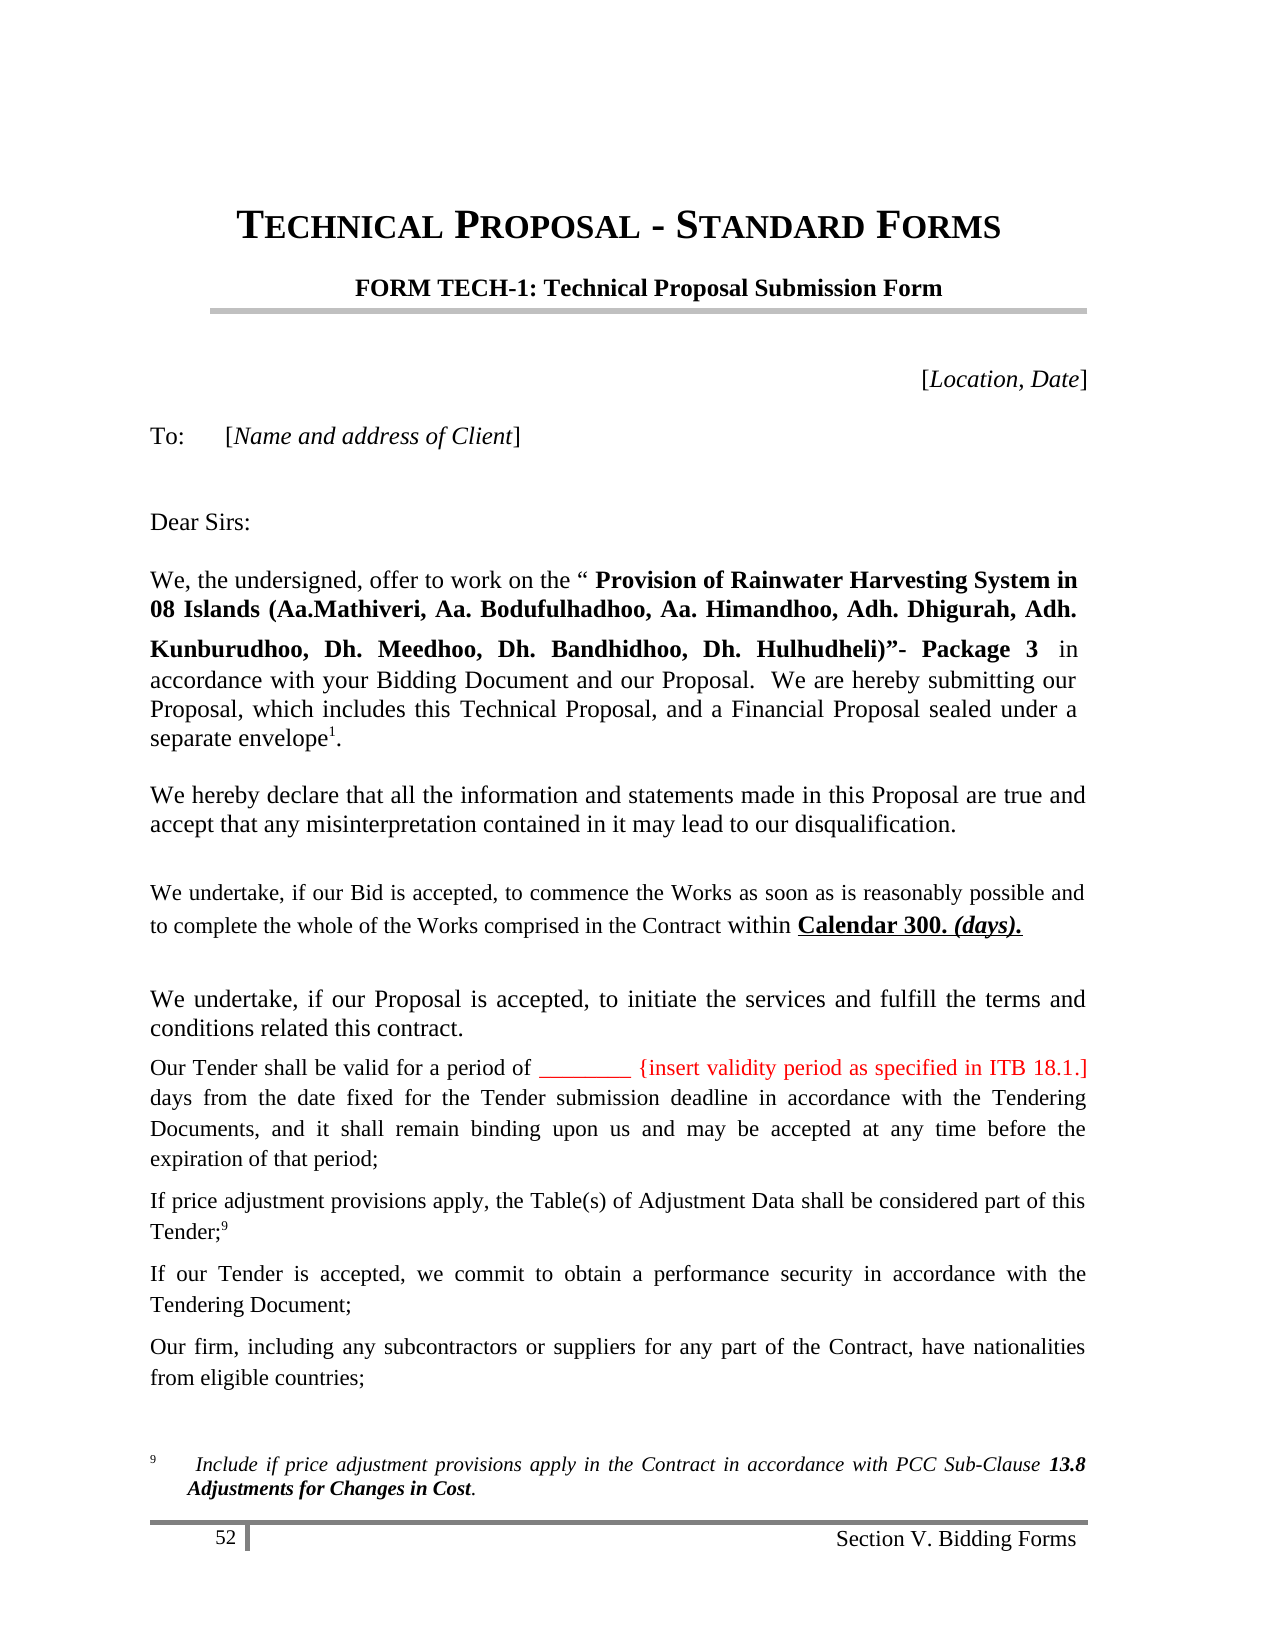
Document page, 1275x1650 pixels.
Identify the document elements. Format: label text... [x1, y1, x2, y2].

text To: [Name and address of Client] [150, 421, 1087, 450]
text We, the undersigned, offer to work on the “ Provision of Rainwater Harvesting System in 08 Islands (Aa.Mathiveri, Aa. Bodufulhadhoo, Aa. Himandhoo, Adh. Dhigurah, Adh. Kunburudhoo, Dh. Meedhoo, Dh. Bandhidhoo, Dh. Hulhudheli)”- Package 3 in accordance with your Bidding Document and our Proposal. We are hereby submitting our Proposal, which includes this Technical Proposal, and a Financial Proposal sealed under a separate envelope1. [150, 565, 1078, 752]
text We undertake, if our Bid is accepted, to commence the Works as soon as is reasonably possible and to complete the whole of the Works comprised in the Contract within Calendar 300. (days). [150, 879, 1087, 939]
text We undertake, if our Proposal is accepted, to initiate the services and fulfill the terms and conditions related this contract. [150, 984, 1087, 1042]
text If price adjustment provisions apply, the Table(s) of Adjustment Data shall be considered part of this Tender; [150, 1188, 1087, 1244]
text Our firm, including any subcontractors or suppliers for any part of the Contract, have nationalities from eligible countries; [150, 1333, 1087, 1390]
text Dear Sirs: [150, 507, 1087, 536]
subtitle FORM TECH-1: Technical Proposal Submission Form [210, 273, 1087, 308]
text If our Tender is accepted, we commit to obtain a performance security in accordance with the Tendering Document; [150, 1261, 1087, 1317]
text [Location, Date] [150, 364, 1087, 392]
subtitle Technical Proposal - Standard Forms [150, 200, 1087, 248]
text We hereby declare that all the information and statements made in this Proposal are true and accept that any misinterpretation contained in it may lead to our disqualification. [150, 781, 1087, 838]
text Our Tender shall be valid for a period of ________ {insert validity period as specified in ITB 18.1.] days from the date fixed for the Tender submission deadline in accordance with the Tendering Documents, and it shall remain binding upon us and may be accepted at any time before the expiration of that period; [150, 1054, 1087, 1171]
